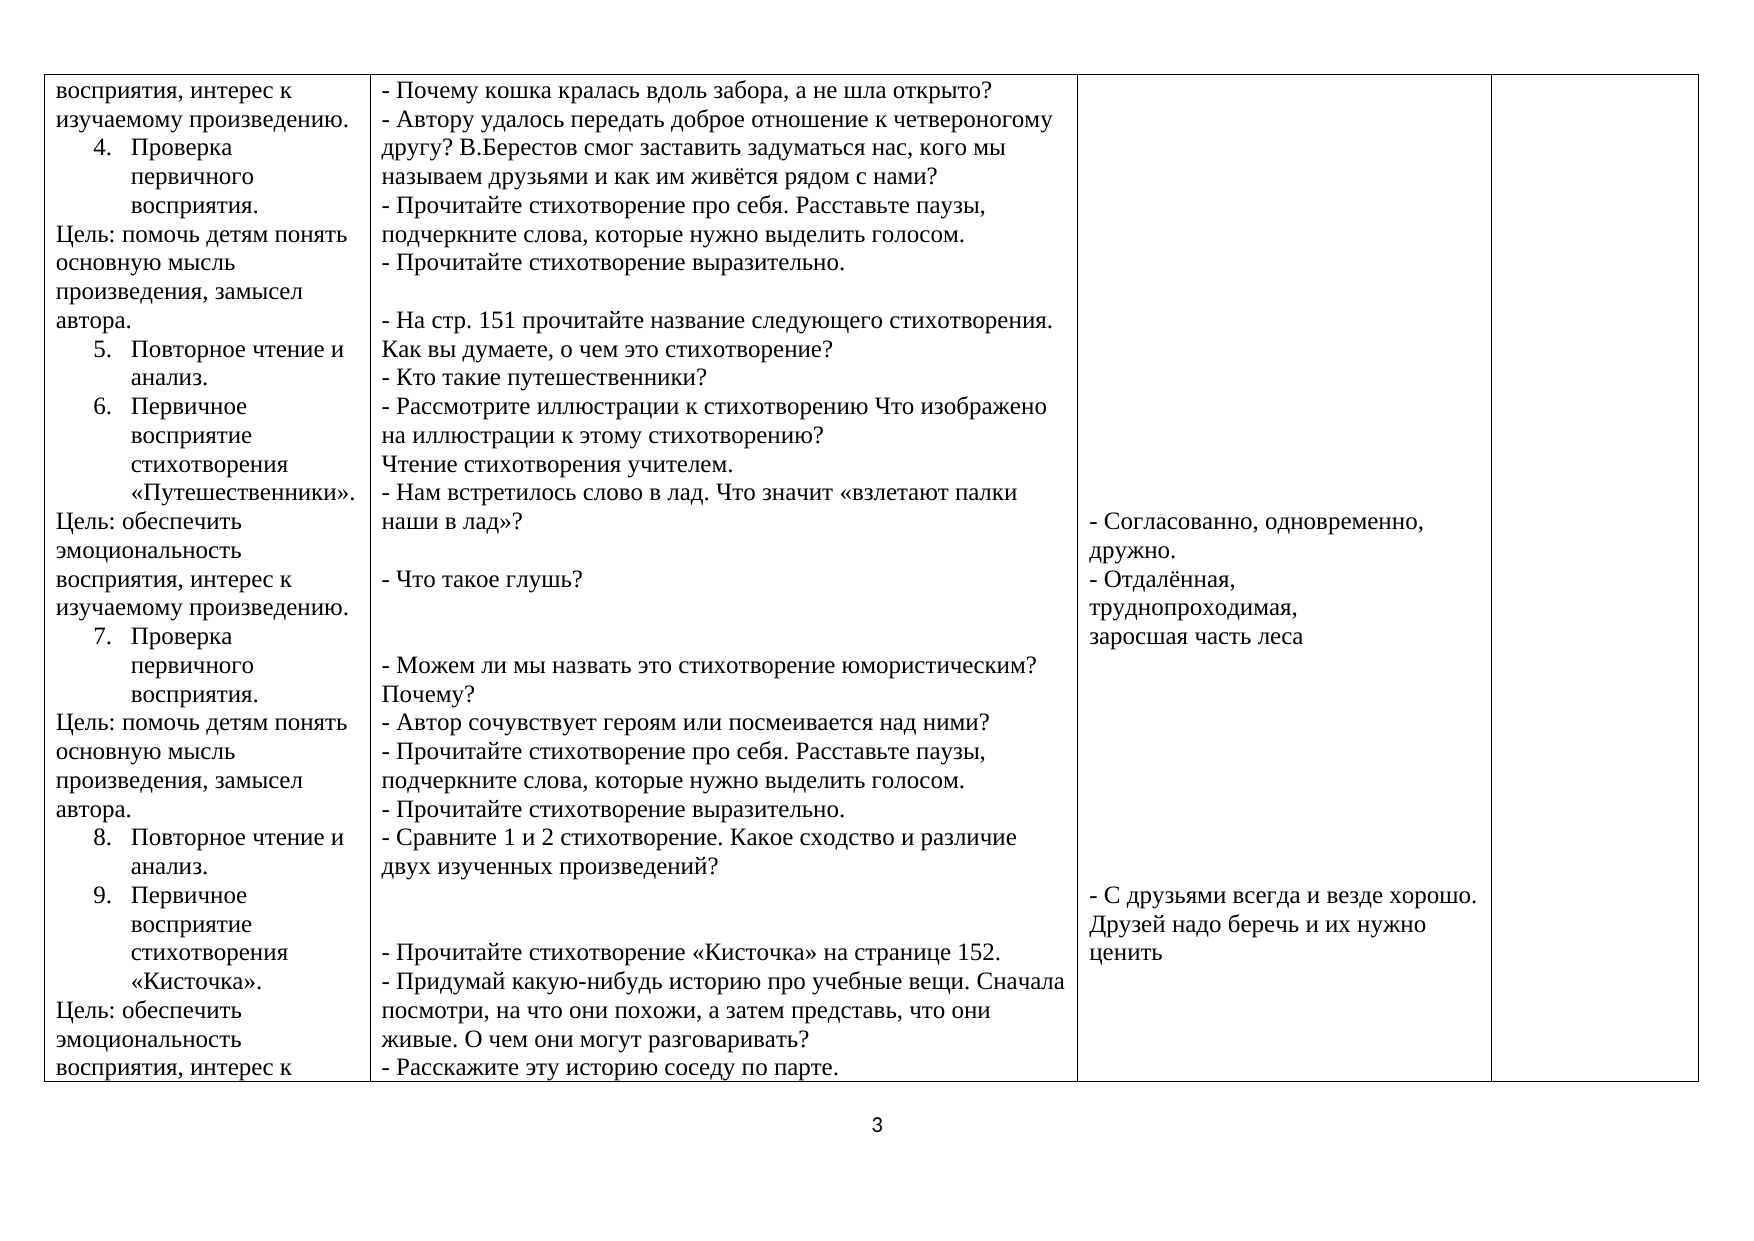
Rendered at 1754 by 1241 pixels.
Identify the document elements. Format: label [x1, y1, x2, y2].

table_cell [1492, 75, 1698, 1081]
table_cell [371, 75, 1077, 1081]
table_cell [45, 75, 370, 1081]
table_cell [1078, 75, 1491, 1081]
